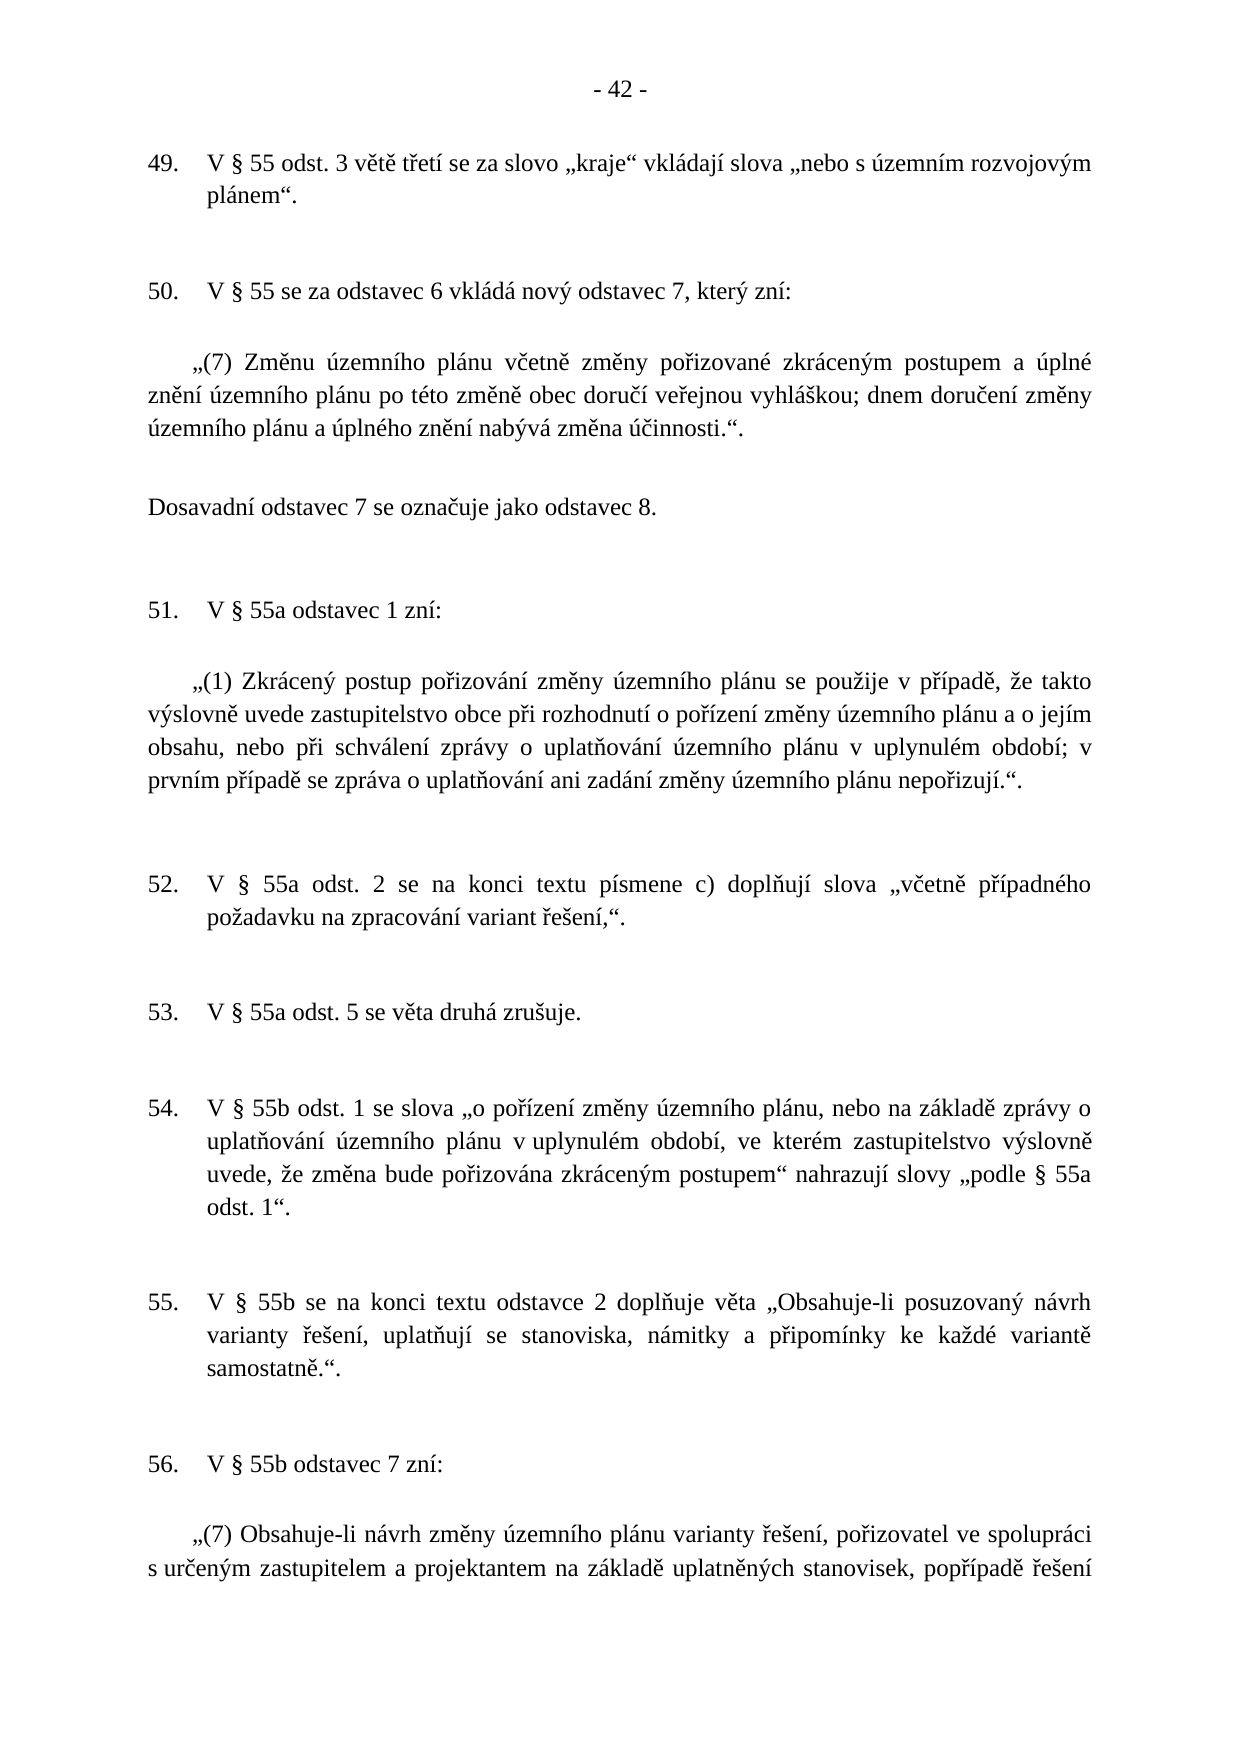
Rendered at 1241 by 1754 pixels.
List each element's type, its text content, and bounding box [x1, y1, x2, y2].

text V § 55 se za odstavec 6 vkládá nový odstavec 7, který zní: [148, 276, 1093, 305]
text „(7) Změnu územního plánu včetně změny pořizované zkráceným postupem a úplné znění územního plánu po této změně obec doručí veřejnou vyhláškou; dnem doručení změny územního plánu a úplného znění nabývá změna účinnosti.“. [148, 347, 1093, 441]
text V § 55a odst. 2 se na konci textu písmene c) doplňují slova „včetně případného požadavku na zpracování variant řešení,“. [148, 869, 1093, 931]
text V § 55b odstavec 7 zní: [148, 1449, 1093, 1478]
text Dosavadní odstavec 7 se označuje jako odstavec 8. [148, 492, 1093, 520]
text V § 55a odstavec 1 zní: [148, 595, 1093, 624]
text V § 55b se na konci textu odstavce 2 doplňuje věta „Obsahuje-li posuzovaný návrh varianty řešení, uplatňují se stanoviska, námitky a připomínky ke každé variantě samostatně.“. [148, 1287, 1093, 1382]
text V § 55 odst. 3 větě třetí se za slovo „kraje“ vkládají slova „nebo s územním rozvojovým plánem“. [148, 148, 1093, 209]
text „(1) Zkrácený postup pořizování změny územního plánu se použije v případě, že takto výslovně uvede zastupitelstvo obce při rozhodnutí o pořízení změny územního plánu a o jejím obsahu, nebo při schválení zprávy o uplatňování územního plánu v uplynulém období; v prvním případě se zpráva o uplatňování ani zadání změny územního plánu nepořizují.“. [148, 666, 1093, 794]
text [148, 1519, 1093, 1581]
text V § 55b odst. 1 se slova „o pořízení změny územního plánu, nebo na základě zprávy o uplatňování územního plánu v uplynulém období, ve kterém zastupitelstvo výslovně uvede, že změna bude pořizována zkráceným postupem“ nahrazují slovy „podle § 55a odst. 1“. [148, 1093, 1093, 1221]
text V § 55a odst. 5 se věta druhá zrušuje. [148, 997, 1093, 1026]
